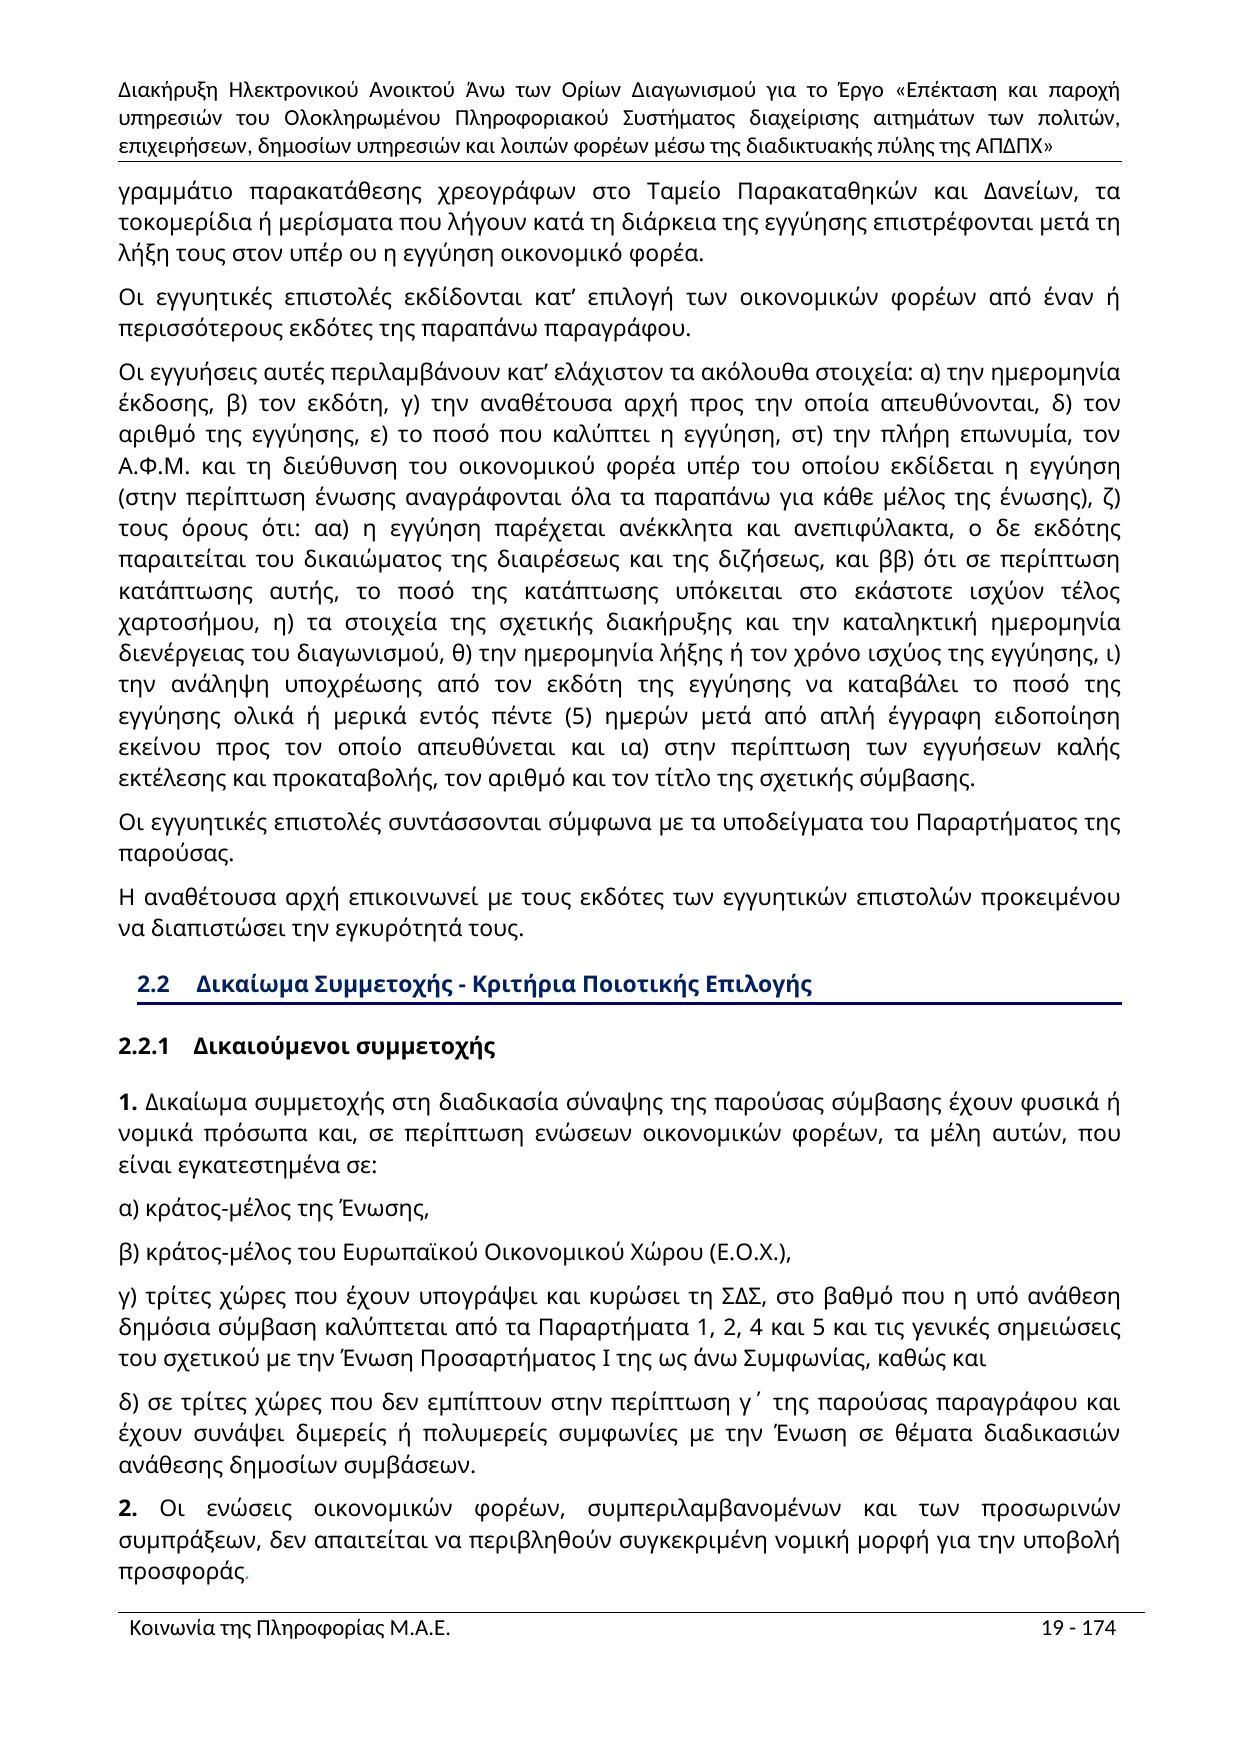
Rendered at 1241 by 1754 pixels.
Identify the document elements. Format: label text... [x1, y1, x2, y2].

subtitle Δικαίωμα Συμμετοχής - Κριτήρια Ποιοτικής Επιλογής [137, 968, 1122, 1002]
text α) κράτος-μέλος της Ένωσης, [118, 1192, 1122, 1224]
text 1. Δικαίωμα συμμετοχής στη διαδικασία σύναψης της παρούσας σύμβασης έχουν φυσικά ή νομικά πρόσωπα και, σε περίπτωση ενώσεων οικονομικών φορέων, τα μέλη αυτών, που είναι εγκατεστημένα σε: [118, 1086, 1122, 1180]
text Η αναθέτουσα αρχή επικοινωνεί με τους εκδότες των εγγυητικών επιστολών προκειμένου να διαπιστώσει την εγκυρότητά τους. [118, 881, 1122, 943]
text Οι εγγυητικές επιστολές εκδίδονται κατ’ επιλογή των οικονομικών φορέων από έναν ή περισσότερους εκδότες της παραπάνω παραγράφου. [118, 281, 1122, 343]
text 2. Οι ενώσεις οικονομικών φορέων, συμπεριλαμβανομένων και των προσωρινών συμπράξεων, δεν απαιτείται να περιβληθούν συγκεκριμένη νομική μορφή για την υποβολή προσφοράς. [118, 1492, 1122, 1586]
text δ) σε τρίτες χώρες που δεν εμπίπτουν στην περίπτωση γ΄ της παρούσας παραγράφου και έχουν συνάψει διμερείς ή πολυμερείς συμφωνίες με την Ένωση σε θέματα διαδικασιών ανάθεσης δημοσίων συμβάσεων. [118, 1386, 1122, 1480]
text β) κράτος-μέλος του Ευρωπαϊκού Οικονομικού Χώρου (Ε.Ο.Χ.), [118, 1236, 1122, 1267]
text γ) τρίτες χώρες που έχουν υπογράψει και κυρώσει τη ΣΔΣ, στο βαθμό που η υπό ανάθεση δημόσια σύμβαση καλύπτεται από τα Παραρτήματα 1, 2, 4 και 5 και τις γενικές σημειώσεις του σχετικού με την Ένωση Προσαρτήματος I της ως άνω Συμφωνίας, καθώς και [118, 1280, 1122, 1374]
text Οι εγγυητικές επιστολές συντάσσονται σύμφωνα με τα υποδείγματα του Παραρτήματος της παρούσας. [118, 806, 1122, 868]
subtitle Δικαιούμενοι συμμετοχής [118, 1030, 1122, 1061]
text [118, 175, 1122, 268]
text Οι εγγυήσεις αυτές περιλαμβάνουν κατ’ ελάχιστον τα ακόλουθα στοιχεία: α) την ημερομηνία έκδοσης, β) τον εκδότη, γ) την αναθέτουσα αρχή προς την οποία απευθύνονται, δ) τον αριθμό της εγγύησης, ε) το ποσό που καλύπτει η εγγύηση, στ) την πλήρη επωνυμία, τον Α.Φ.Μ. και τη διεύθυνση του οικονομικού φορέα υπέρ του οποίου εκδίδεται η εγγύηση (στην περίπτωση ένωσης αναγράφονται όλα τα παραπάνω για κάθε μέλος της ένωσης), ζ) τους όρους ότι: αα) η εγγύηση παρέχεται ανέκκλητα και ανεπιφύλακτα, ο δε εκδότης παραιτείται του δικαιώματος της διαιρέσεως και της διζήσεως, και ββ) ότι σε περίπτωση κατάπτωσης αυτής, το ποσό της κατάπτωσης υπόκειται στο εκάστοτε ισχύον τέλος χαρτοσήμου, η) τα στοιχεία της σχετικής διακήρυξης και την καταληκτική ημερομηνία διενέργειας του διαγωνισμού, θ) την ημερομηνία λήξης ή τον χρόνο ισχύος της εγγύησης, ι) την ανάληψη υποχρέωσης από τον εκδότη της εγγύησης να καταβάλει το ποσό της εγγύησης ολικά ή μερικά εντός πέντε (5) ημερών μετά από απλή έγγραφη ειδοποίηση εκείνου προς τον οποίο απευθύνεται και ια) στην περίπτωση των εγγυήσεων καλής εκτέλεσης και προκαταβολής, τον αριθμό και τον τίτλο της σχετικής σύμβασης. [118, 356, 1122, 793]
